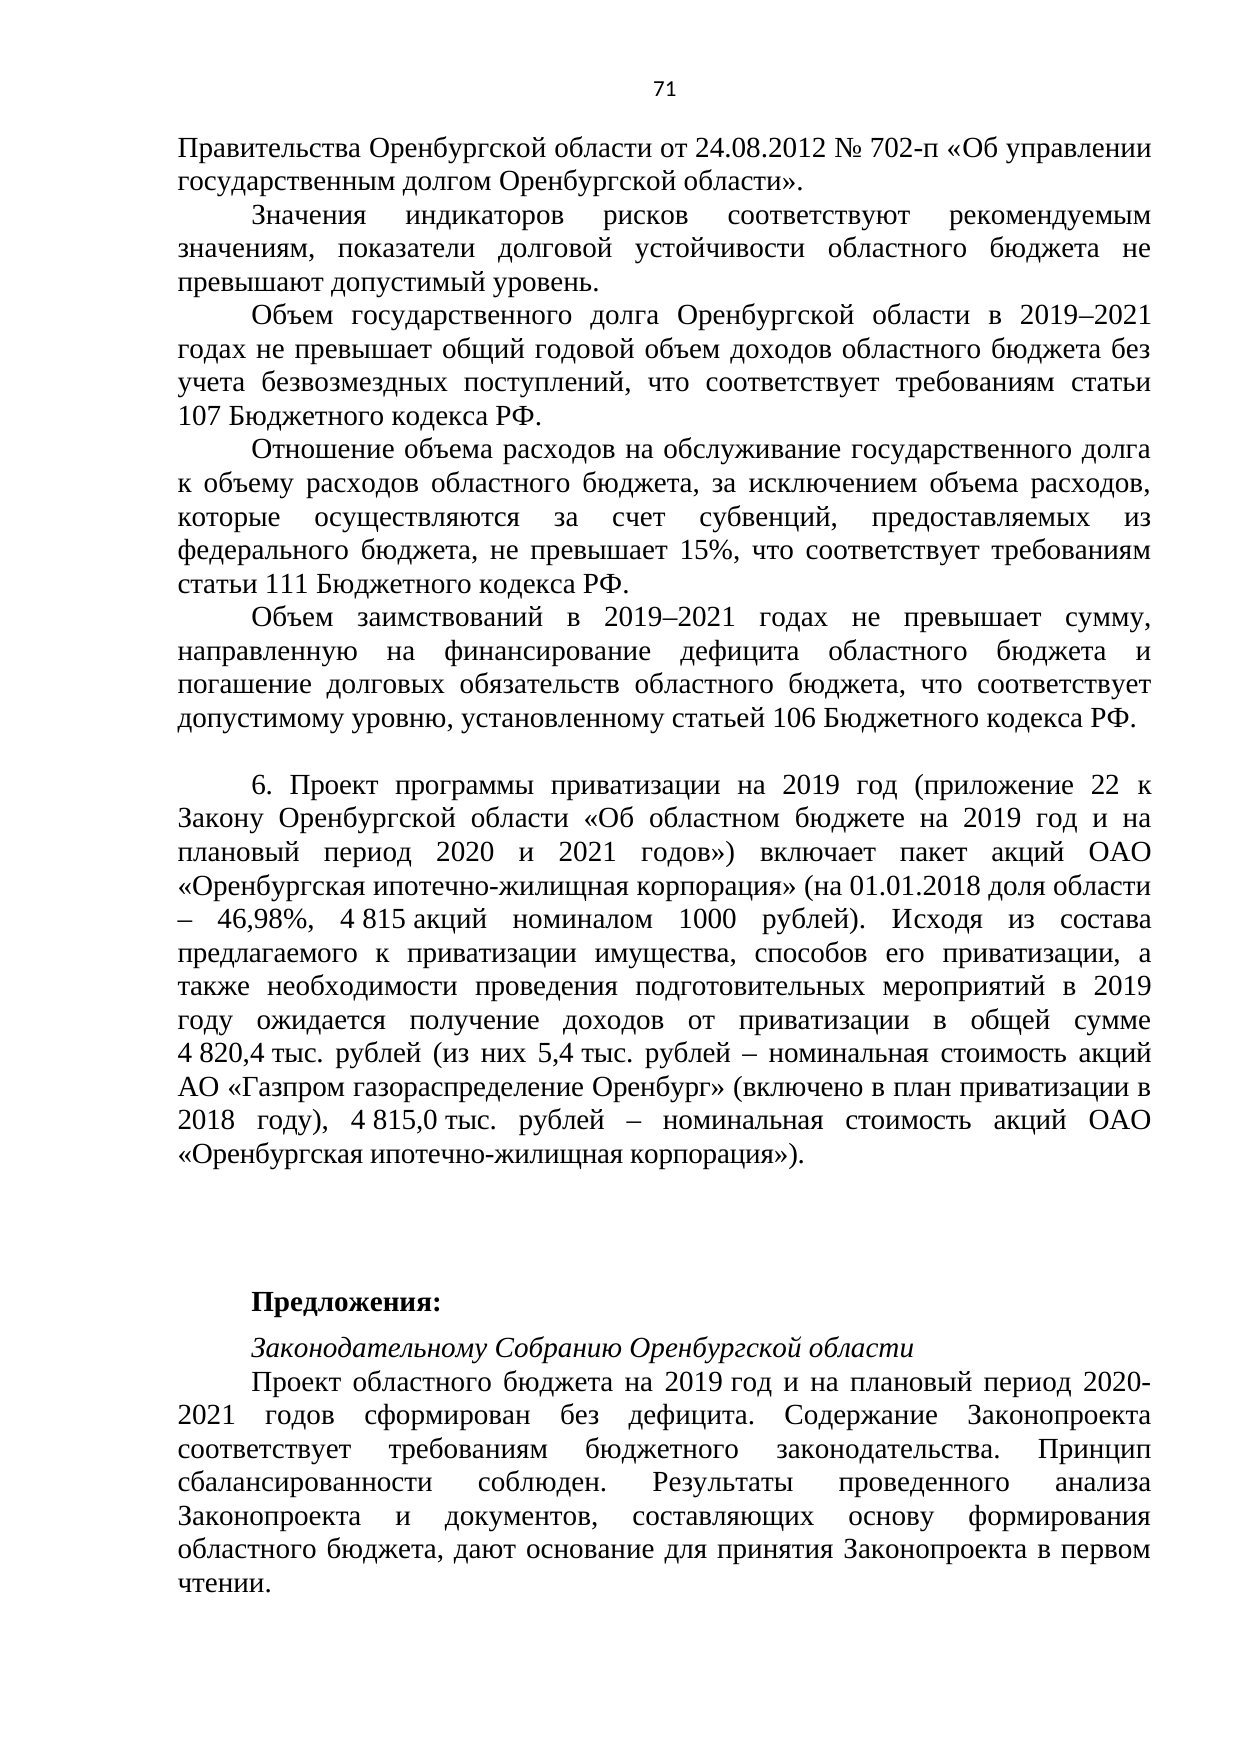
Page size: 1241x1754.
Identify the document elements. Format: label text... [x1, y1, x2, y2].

text Объем заимствований в 2019–2021 годах не превышает сумму, направленную на финансирование дефицита областного бюджета и погашение долговых обязательств областного бюджета, что соответствует допустимому уровню, установленному статьей 106 Бюджетного кодекса РФ. [177, 599, 1152, 733]
text Объем государственного долга Оренбургской области в 2019–2021 годах не превышает общий годовой объем доходов областного бюджета без учета безвозмездных поступлений, что соответствует требованиям статьи 107 Бюджетного кодекса РФ. [177, 297, 1152, 432]
text Предложения: [177, 1284, 1152, 1318]
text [177, 130, 1152, 197]
text Значения индикаторов рисков соответствуют рекомендуемым значениям, показатели долговой устойчивости областного бюджета не превышают допустимый уровень. [177, 197, 1152, 297]
text Отношение объема расходов на обслуживание государственного долга к объему расходов областного бюджета, за исключением объема расходов, которые осуществляются за счет субвенций, предоставляемых из федерального бюджета, не превышает 15%, что соответствует требованиям статьи 111 Бюджетного кодекса РФ. [177, 432, 1152, 599]
text Законодательному Собранию Оренбургской области [177, 1330, 1152, 1364]
text 6. Проект программы приватизации на 2019 год (приложение 22 к Закону Оренбургской области «Об областном бюджете на 2019 год и на плановый период 2020 и 2021 годов») включает пакет акций ОАО «Оренбургская ипотечно-жилищная корпорация» (на 01.01.2018 доля области – 46,98%, 4 815 акций номиналом 1000 рублей). Исходя из состава предлагаемого к приватизации имущества, способов его приватизации, а также необходимости проведения подготовительных мероприятий в 2019 году ожидается получение доходов от приватизации в общей сумме 4 820,4 тыс. рублей (из них 5,4 тыс. рублей – номинальная стоимость акций АО «Газпром газораспределение Оренбург» (включено в план приватизации в 2018 году), 4 815,0 тыс. рублей – номинальная стоимость акций ОАО «Оренбургская ипотечно-жилищная корпорация»). [177, 767, 1152, 1169]
text Проект областного бюджета на 2019 год и на плановый период 2020-2021 годов сформирован без дефицита. Содержание Законопроекта соответствует требованиям бюджетного законодательства. Принцип сбалансированности соблюден. Результаты проведенного анализа Законопроекта и документов, составляющих основу формирования областного бюджета, дают основание для принятия Законопроекта в первом чтении. [177, 1364, 1152, 1598]
